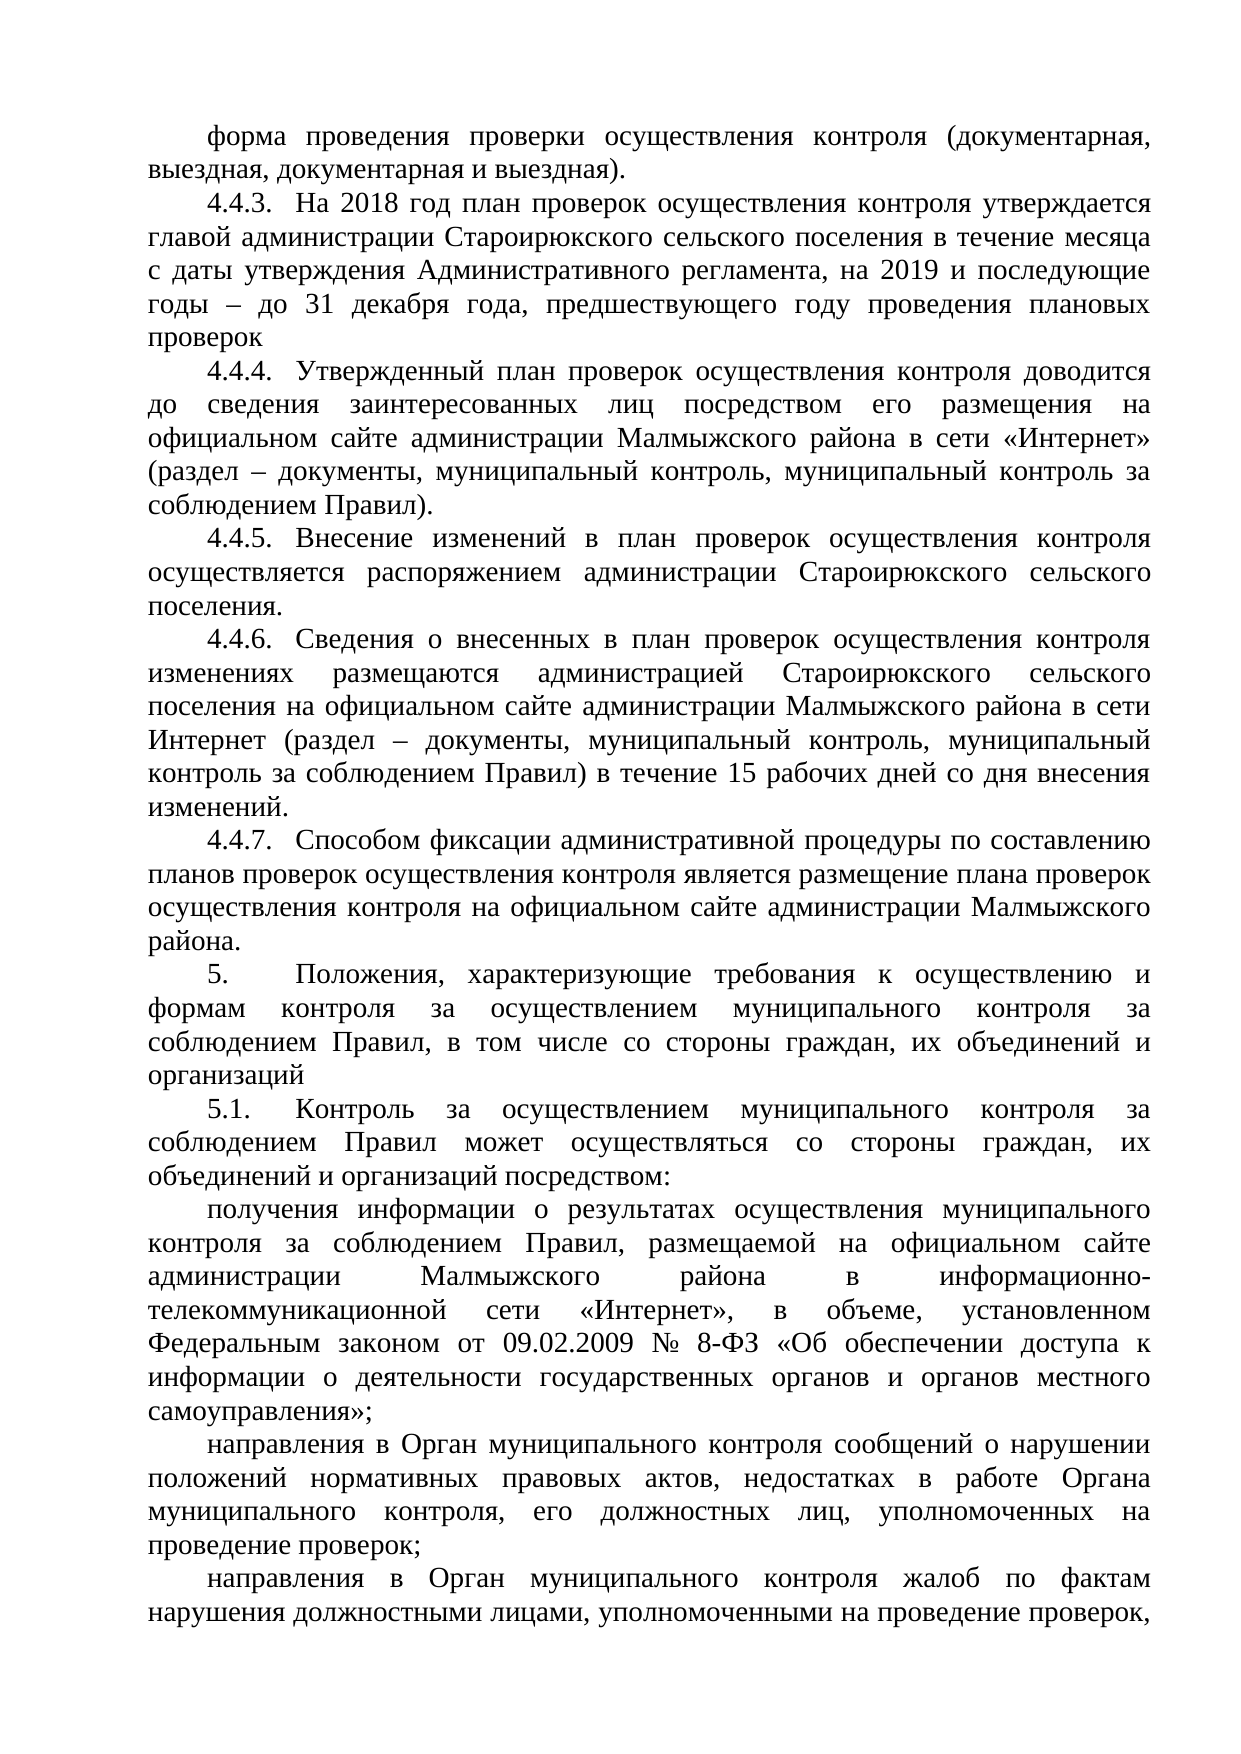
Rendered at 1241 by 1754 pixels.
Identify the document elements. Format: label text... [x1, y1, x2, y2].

text направления в Орган муниципального контроля сообщений о нарушении положений нормативных правовых актов, недостатках в работе Органа муниципального контроля, его должностных лиц, уполномоченных на проведение проверок; [148, 1426, 1152, 1560]
text 4.4.4. Утвержденный план проверок осуществления контроля доводится до сведения заинтересованных лиц посредством его размещения на официальном сайте администрации Малмыжского района в сети «Интернет» (раздел – документы, муниципальный контроль, муниципальный контроль за соблюдением Правил). [148, 353, 1152, 521]
text 4.4.3. На 2018 год план проверок осуществления контроля утверждается главой администрации Староирюкского сельского поселения в течение месяца с даты утверждения Административного регламента, на 2019 и последующие годы – до 31 декабря года, предшествующего году проведения плановых проверок [148, 185, 1152, 353]
text 5.1. Контроль за осуществлением муниципального контроля за соблюдением Правил может осуществляться со стороны граждан, их объединений и организаций посредством: [148, 1091, 1152, 1191]
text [148, 1560, 1152, 1627]
text 4.4.5. Внесение изменений в план проверок осуществления контроля осуществляется распоряжением администрации Староирюкского сельского поселения. [148, 521, 1152, 621]
text 4.4.7. Способом фиксации административной процедуры по составлению планов проверок осуществления контроля является размещение плана проверок осуществления контроля на официальном сайте администрации Малмыжского района. [148, 822, 1152, 957]
text получения информации о результатах осуществления муниципального контроля за соблюдением Правил, размещаемой на официальном сайте администрации Малмыжского района в информационно-телекоммуникационной сети «Интернет», в объеме, установленном Федеральным законом от 09.02.2009 № 8-ФЗ «Об обеспечении доступа к информации о деятельности государственных органов и органов местного самоуправления»; [148, 1191, 1152, 1426]
text 4.4.6. Сведения о внесенных в план проверок осуществления контроля изменениях размещаются администрацией Староирюкского сельского поселения на официальном сайте администрации Малмыжского района в сети Интернет (раздел – документы, муниципальный контроль, муниципальный контроль за соблюдением Правил) в течение 15 рабочих дней со дня внесения изменений. [148, 621, 1152, 822]
text форма проведения проверки осуществления контроля (документарная, выездная, документарная и выездная). [148, 118, 1152, 185]
text 5. Положения, характеризующие требования к осуществлению и формам контроля за осуществлением муниципального контроля за соблюдением Правил, в том числе со стороны граждан, их объединений и организаций [148, 957, 1152, 1091]
